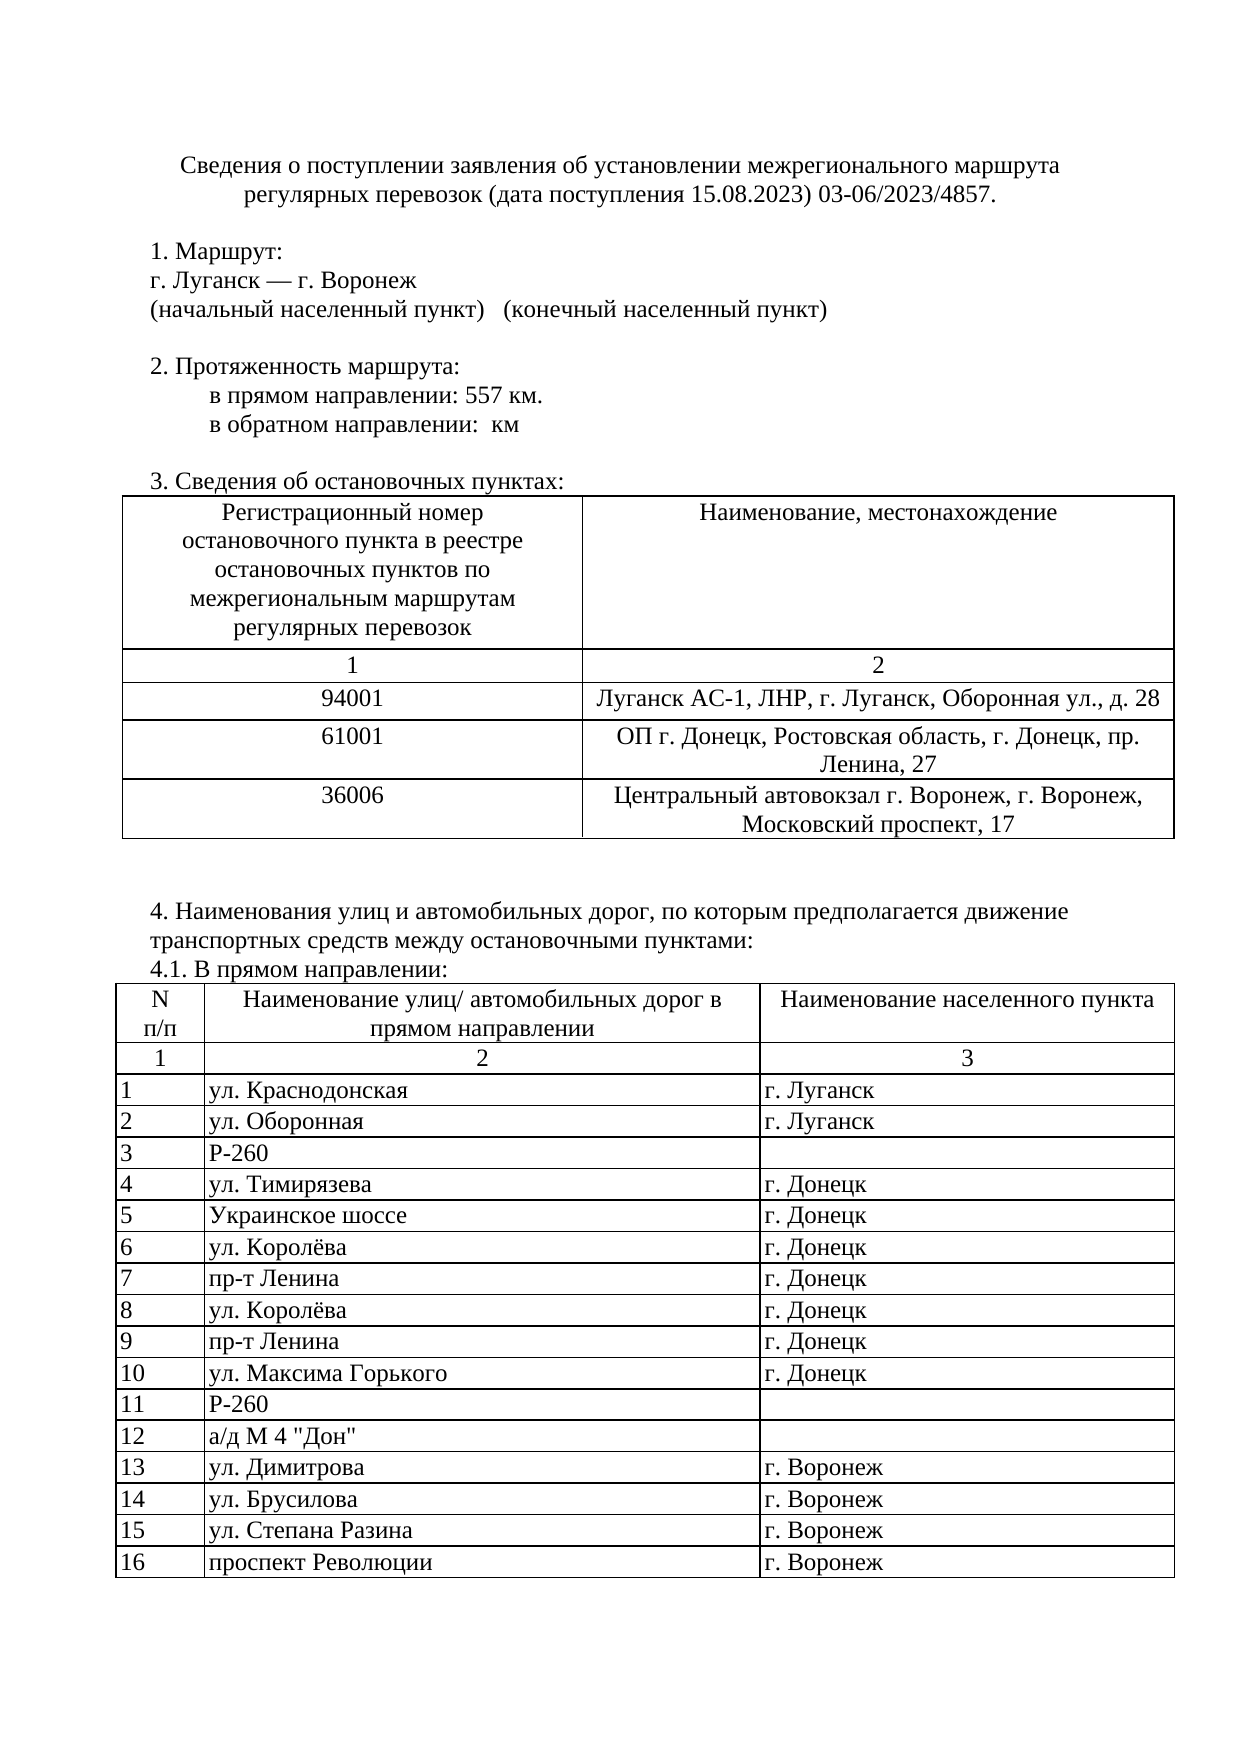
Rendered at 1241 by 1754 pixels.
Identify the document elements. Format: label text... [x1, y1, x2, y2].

table_cell 14 [117, 1484, 204, 1514]
table_cell [761, 1138, 1174, 1168]
table_header N п/п [117, 984, 204, 1042]
table_cell 15 [117, 1515, 204, 1545]
table_cell г. Донецк [761, 1264, 1174, 1293]
table_cell 2 [205, 1043, 759, 1073]
table_cell г. Воронеж [761, 1547, 1174, 1577]
table_cell 8 [117, 1295, 204, 1325]
table_cell г. Донецк [761, 1201, 1174, 1231]
table_cell Р-260 [205, 1390, 759, 1419]
text в прямом направлении: 557 км. [150, 380, 1090, 409]
table_cell [761, 1421, 1174, 1451]
table_cell г. Луганск [761, 1075, 1174, 1105]
table_cell 94001 [123, 683, 582, 719]
table_cell 6 [117, 1232, 204, 1262]
table_cell Луганск АС-1, ЛНР, г. Луганск, Оборонная ул., д. 28 [583, 683, 1173, 719]
table_cell 1 [117, 1075, 204, 1105]
table_cell г. Донецк [761, 1232, 1174, 1262]
table_cell г. Донецк [761, 1327, 1174, 1356]
table_cell г. Донецк [761, 1295, 1174, 1325]
table_cell 36006 [123, 780, 582, 837]
table_cell Центральный автовокзал г. Воронеж, г. Воронеж, Московский проспект, 17 [583, 780, 1173, 837]
table_cell проспект Революции [205, 1547, 759, 1577]
text 3. Сведения об остановочных пунктах: [150, 466, 1090, 495]
table_cell 4 [117, 1169, 204, 1199]
table_cell г. Донецк [761, 1169, 1174, 1199]
table_cell ул. Королёва [205, 1295, 759, 1325]
text 1. Маршрут: [150, 236, 1090, 265]
table_cell ул. Королёва [205, 1232, 759, 1262]
table_cell г. Воронеж [761, 1515, 1174, 1545]
table_cell пр-т Ленина [205, 1264, 759, 1293]
text г. Луганск — г. Воронеж [150, 265, 1090, 294]
table_cell 1 [117, 1043, 204, 1073]
table_cell ул. Степана Разина [205, 1515, 759, 1545]
table_cell пр-т Ленина [205, 1327, 759, 1356]
table_cell г. Донецк [761, 1358, 1174, 1388]
table_cell г. Луганск [761, 1106, 1174, 1136]
table_cell 16 [117, 1547, 204, 1577]
table_cell 12 [117, 1421, 204, 1451]
table_cell 11 [117, 1390, 204, 1419]
table_cell ул. Брусилова [205, 1484, 759, 1514]
table_cell 2 [583, 650, 1173, 681]
text Сведения о поступлении заявления об установлении межрегионального маршрута регулярных перевозок (дата поступления 15.08.2023) 03-06/2023/4857. [150, 150, 1090, 207]
table_cell г. Воронеж [761, 1452, 1174, 1482]
text 2. Протяженность маршрута: [150, 351, 1090, 380]
table_cell 3 [761, 1043, 1174, 1073]
text 4. Наименования улиц и автомобильных дорог, по которым предполагается движение транспортных средств между остановочными пунктами: [150, 896, 1090, 954]
table_header Наименование, местонахождение [583, 497, 1173, 648]
table_cell а/д М 4 "Дон" [205, 1421, 759, 1451]
table_cell г. Воронеж [761, 1484, 1174, 1514]
table_cell 10 [117, 1358, 204, 1388]
table_cell 3 [117, 1138, 204, 1168]
table_cell 1 [123, 650, 582, 681]
table_cell Украинское шоссе [205, 1201, 759, 1231]
table_cell ул. Оборонная [205, 1106, 759, 1136]
table_header Регистрационный номер остановочного пункта в реестре остановочных пунктов по межрегиональным маршрутам регулярных перевозок [123, 497, 582, 648]
text 4.1. В прямом направлении: [150, 954, 1090, 983]
table_cell [761, 1390, 1174, 1419]
table_cell Р-260 [205, 1138, 759, 1168]
table_cell ОП г. Донецк, Ростовская область, г. Донецк, пр. Ленина, 27 [583, 721, 1173, 778]
table_cell 9 [117, 1327, 204, 1356]
table_cell ул. Тимирязева [205, 1169, 759, 1199]
table_cell ул. Димитрова [205, 1452, 759, 1482]
table_cell 61001 [123, 721, 582, 778]
table_cell ул. Максима Горького [205, 1358, 759, 1388]
text в обратном направлении: км [150, 409, 1090, 437]
table_cell ул. Краснодонская [205, 1075, 759, 1105]
table_cell 7 [117, 1264, 204, 1293]
table_header Наименование улиц/ автомобильных дорог в прямом направлении [205, 984, 759, 1042]
text (начальный населенный пункт) (конечный населенный пункт) [150, 294, 1090, 322]
table_header Наименование населенного пункта [761, 984, 1174, 1042]
table_cell 5 [117, 1201, 204, 1231]
table_cell 13 [117, 1452, 204, 1482]
table_cell 2 [117, 1106, 204, 1136]
